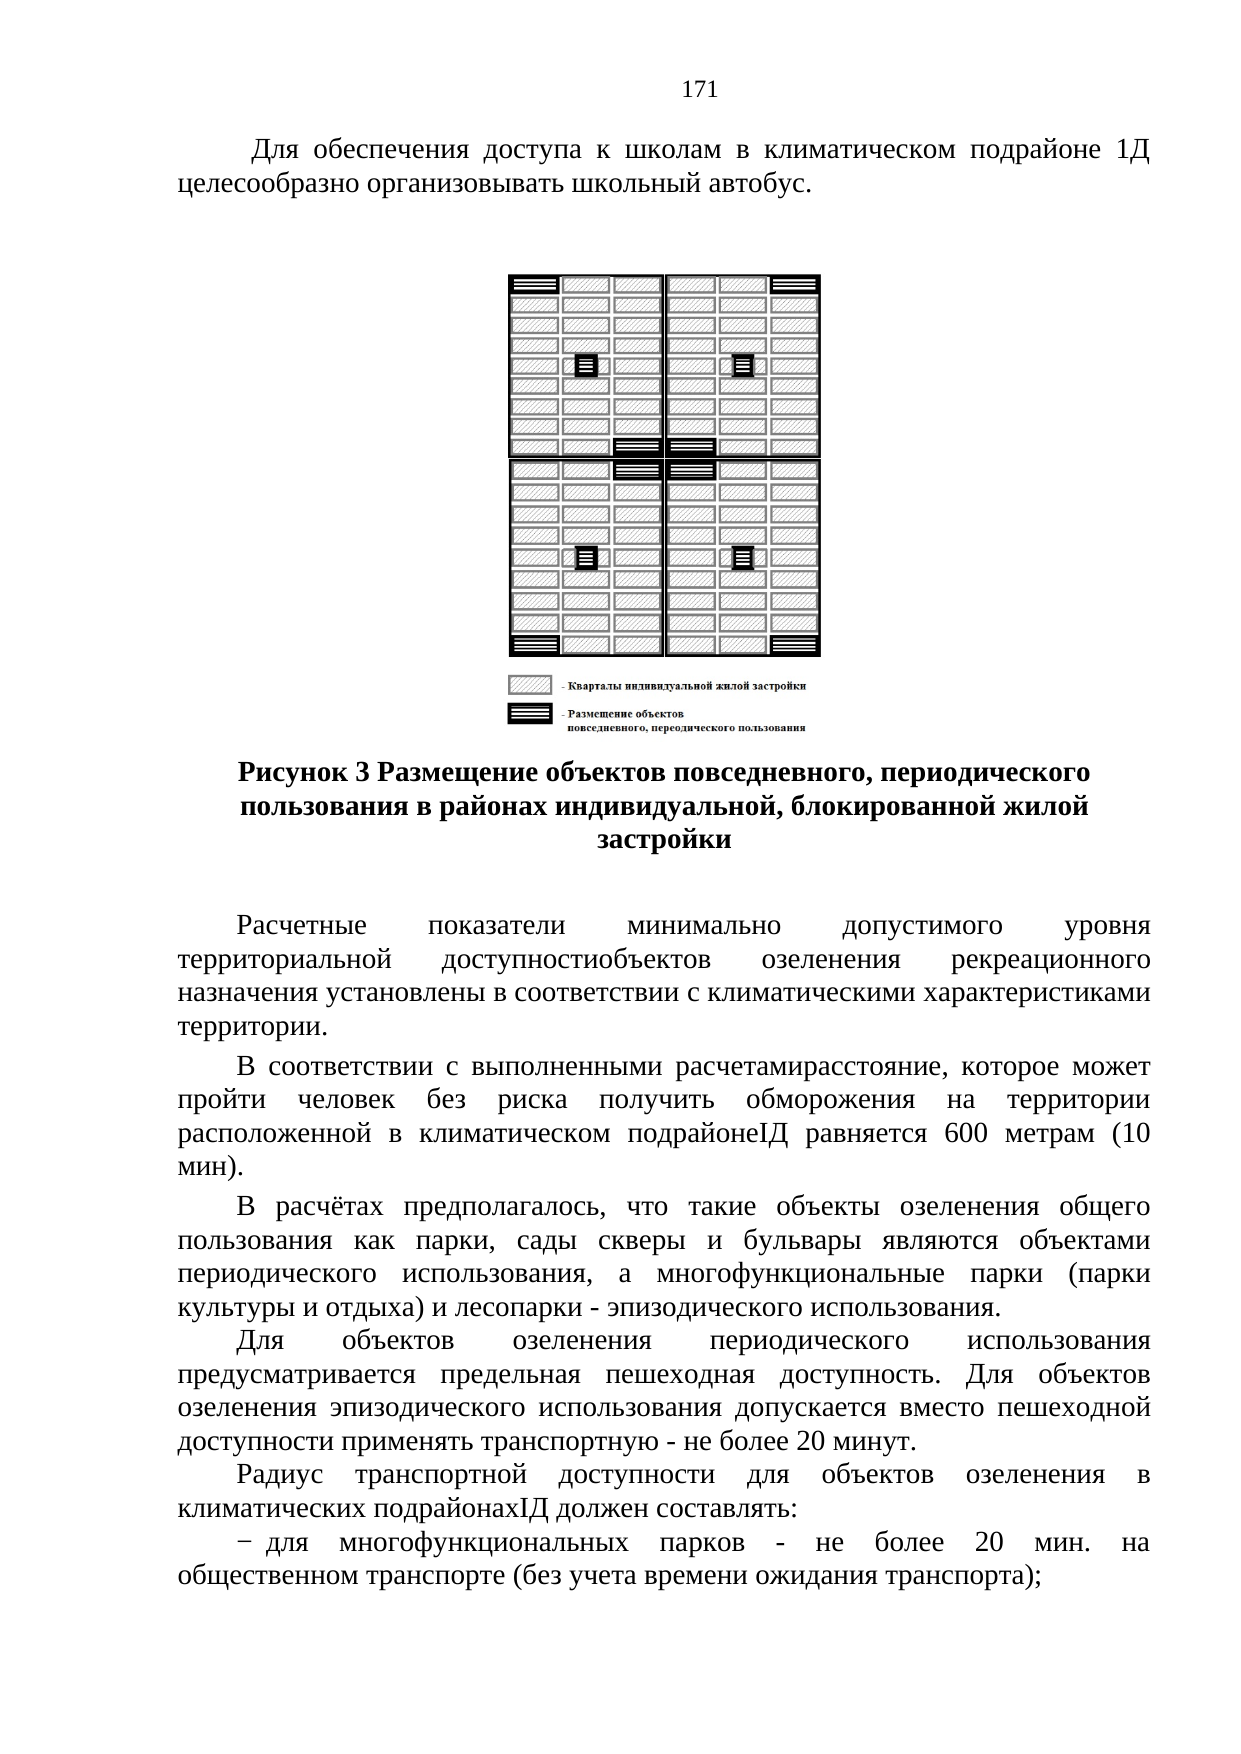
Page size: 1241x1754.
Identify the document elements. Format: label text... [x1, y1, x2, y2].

text Для объектов озеленения периодического использования предусматривается предельная пешеходная доступность. Для объектов озеленения эпизодического использования допускается вместо пешеходной доступности применять транспортную - не более 20 минут. [177, 1322, 1152, 1457]
list для многофункциональных парков - не более 20 мин. на общественном транспорте (без учета времени ожидания транспорта); [177, 1524, 1152, 1591]
text В соответствии с выполненными расчетамирасстояние, которое может пройти человек без риска получить обморожения на территории расположенной в климатическом подрайонеIД равняется 600 метрам (10 мин). [177, 1048, 1152, 1182]
text Для обеспечения доступа к школам в климатическом подрайоне 1Д целесообразно организовывать школьный автобус. [177, 131, 1152, 198]
picture [484, 262, 845, 742]
text Рисунок 3 Размещение объектов повседневного, периодического пользования в районах индивидуальной, блокированной жилой застройки [177, 754, 1152, 855]
text В расчётах предполагалось, что такие объекты озеленения общего пользования как парки, сады скверы и бульвары являются объектами периодического использования, а многофункциональные парки (парки культуры и отдыха) и лесопарки - эпизодического использования. [177, 1188, 1152, 1322]
text Расчетные показатели минимально допустимого уровня территориальной доступностиобъектов озеленения рекреационного назначения установлены в соответствии с климатическими характеристиками территории. [177, 907, 1152, 1042]
text Радиус транспортной доступности для объектов озеленения в климатических подрайонахIД должен составлять: [177, 1457, 1152, 1524]
